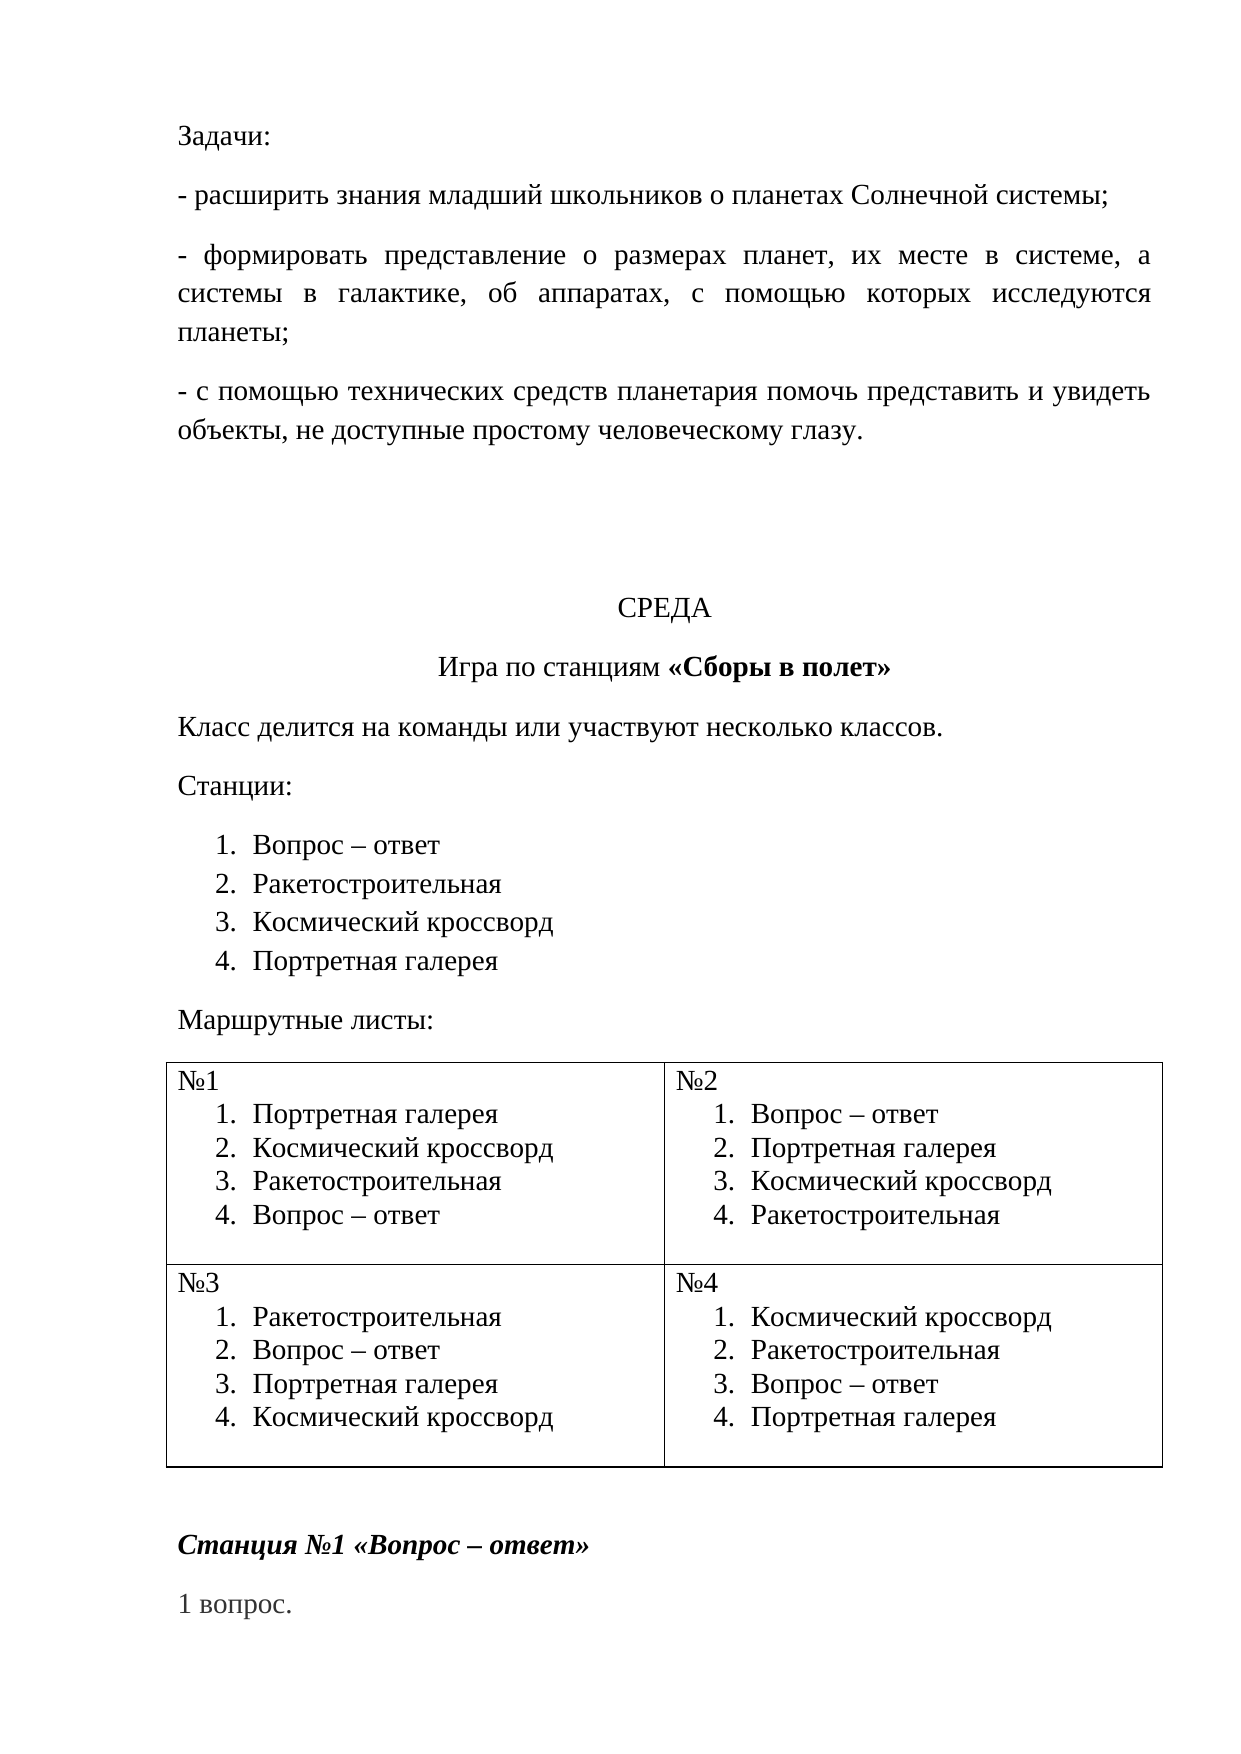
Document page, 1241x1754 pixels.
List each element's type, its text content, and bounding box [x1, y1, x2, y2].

text Станция №1 «Вопрос – ответ» [177, 1527, 1152, 1560]
list Портретная галерея [215, 943, 1152, 977]
text СРЕДА [177, 590, 1152, 623]
text - расширить знания младший школьников о планетах Солнечной системы; [177, 177, 1152, 211]
table_header №2 Вопрос – ответ Портретная галерея Космический кроссворд Ракетостроительная [665, 1063, 1162, 1264]
text 1 вопрос. [177, 1586, 1152, 1620]
text Класс делится на команды или участвуют несколько классов. [177, 709, 1152, 742]
text - с помощью технических средств планетария помочь представить и увидеть объекты, не доступные простому человеческому глазу. [177, 373, 1152, 445]
list Вопрос – ответ [215, 827, 1152, 861]
text - формировать представление о размерах планет, их месте в системе, а системы в галактике, об аппаратах, с помощью которых исследуются планеты; [177, 237, 1152, 347]
table_cell №4 Космический кроссворд Ракетостроительная Вопрос – ответ Портретная галерея [665, 1265, 1162, 1466]
table_header №1 Портретная галерея Космический кроссворд Ракетостроительная Вопрос – ответ [167, 1063, 664, 1264]
text Игра по станциям «Сборы в полет» [177, 649, 1152, 683]
text Маршрутные листы: [177, 1002, 1152, 1036]
list Космический кроссворд [215, 904, 1152, 938]
text Задачи: [177, 118, 1152, 152]
list Ракетостроительная [215, 866, 1152, 899]
table_cell №3 Ракетостроительная Вопрос – ответ Портретная галерея Космический кроссворд [167, 1265, 664, 1466]
text Станции: [177, 768, 1152, 802]
